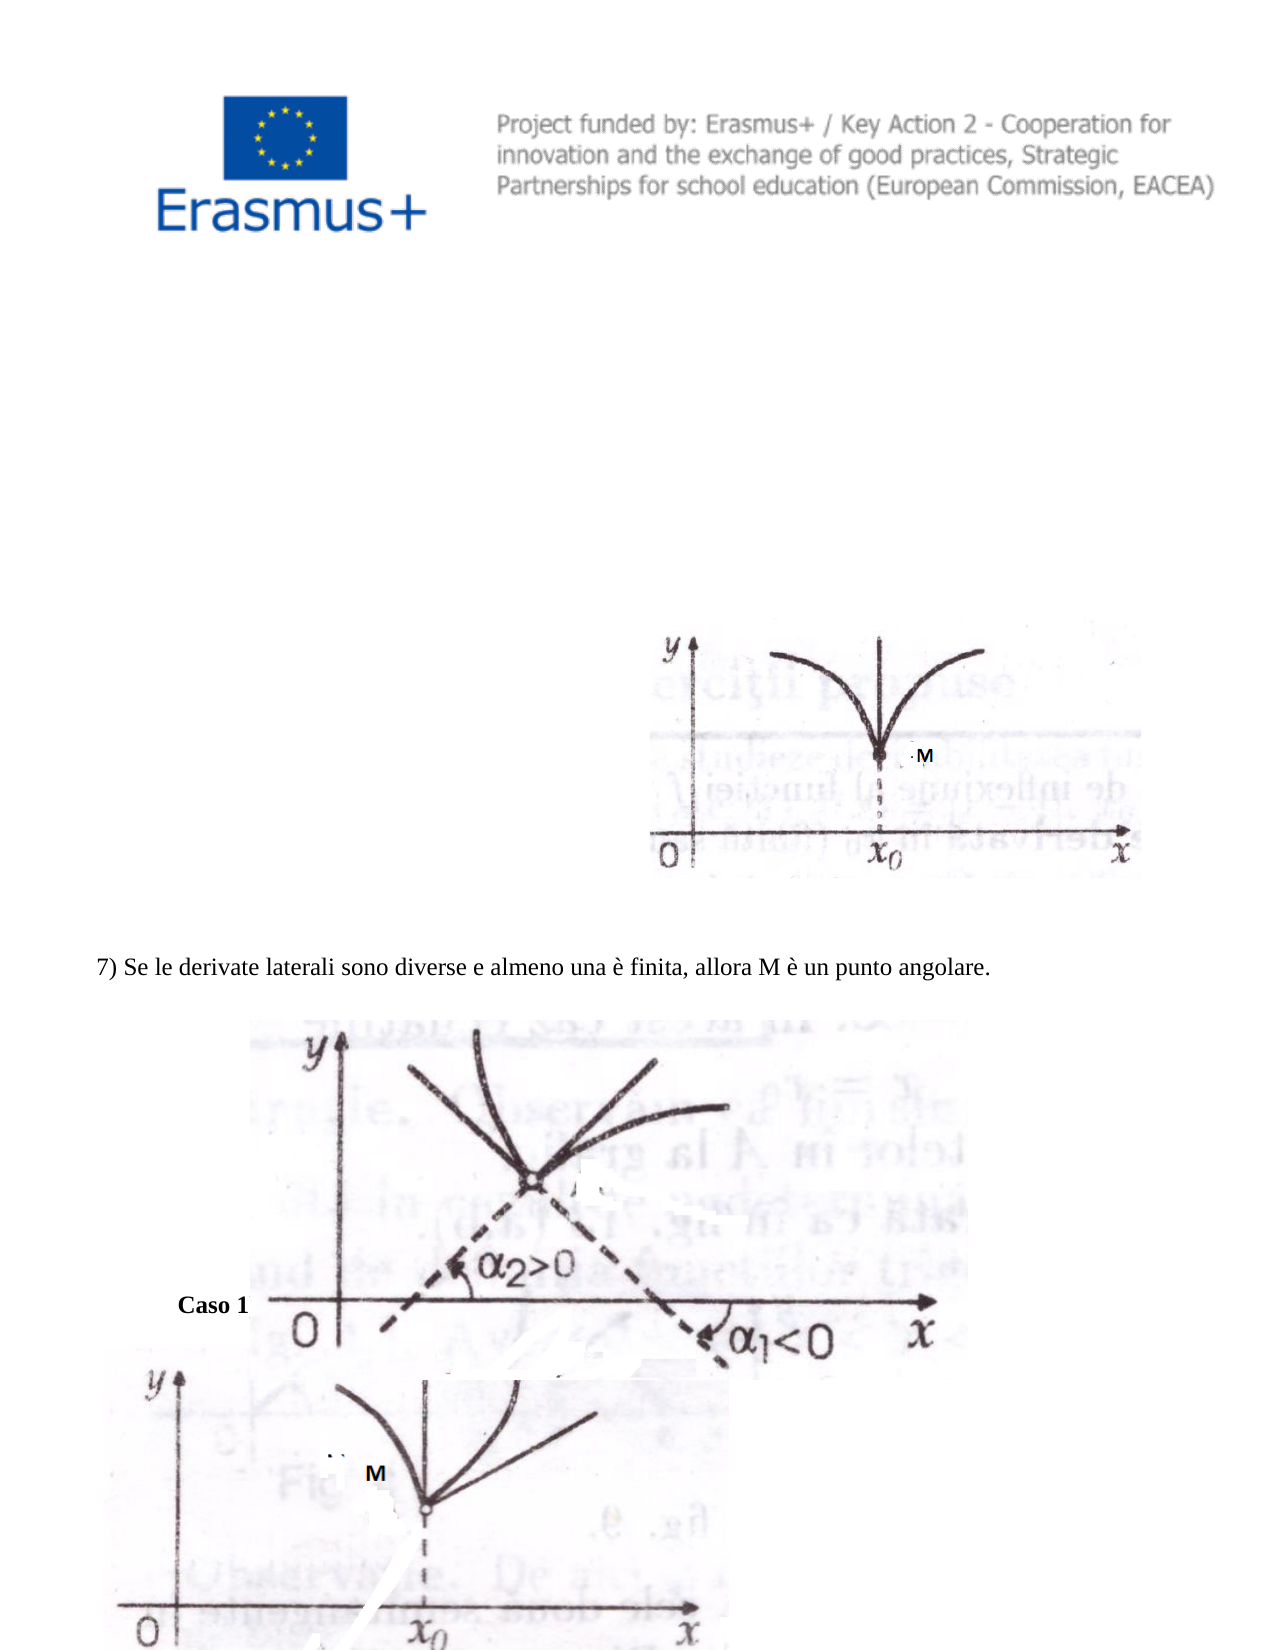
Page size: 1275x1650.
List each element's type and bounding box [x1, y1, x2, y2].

picture [149, 73, 431, 235]
picture [649, 618, 1142, 878]
picture [104, 1020, 969, 1650]
picture [487, 101, 1221, 205]
